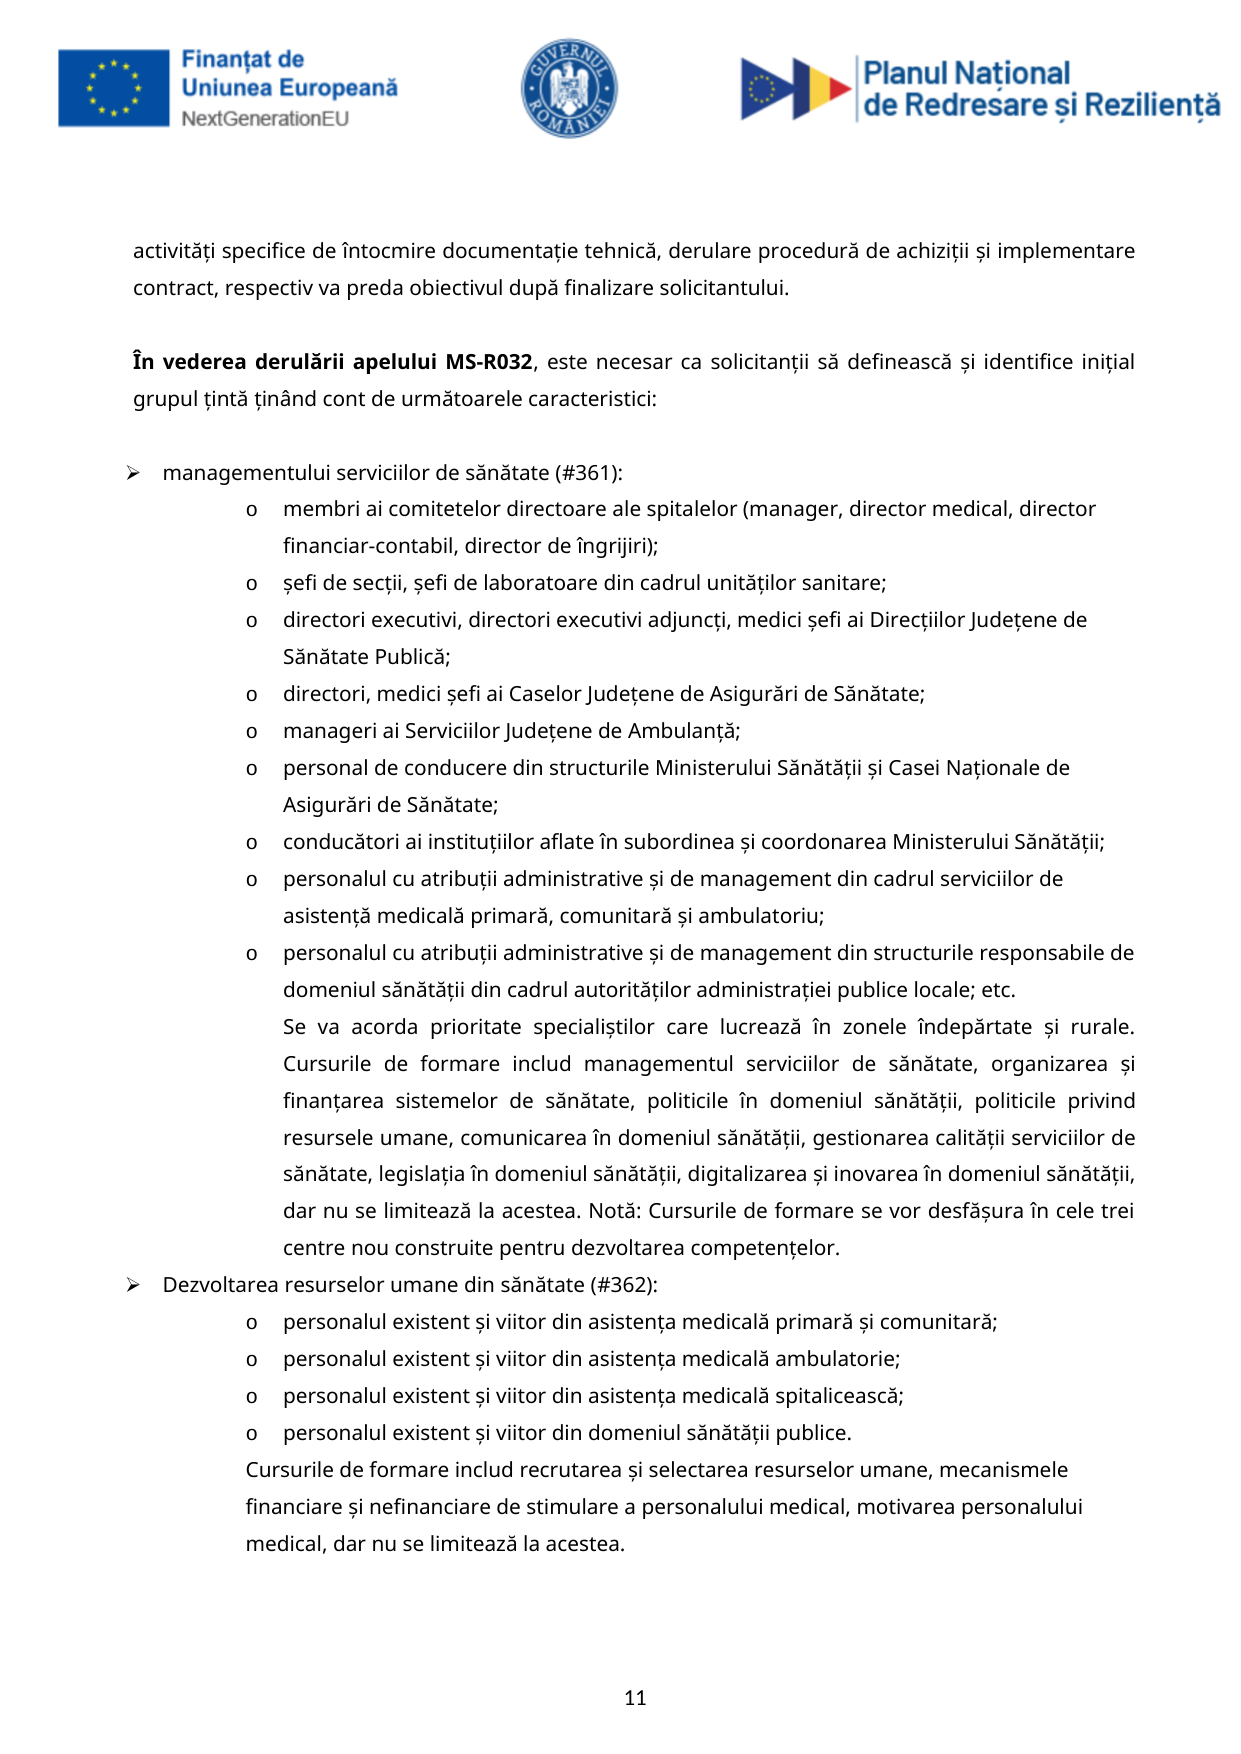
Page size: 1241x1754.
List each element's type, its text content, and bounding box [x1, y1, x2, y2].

list Dezvoltarea resurselor umane din sănătate (#362): [125, 1270, 1137, 1299]
list personalul existent și viitor din domeniul sănătății publice. [245, 1418, 1137, 1447]
list personalul existent și viitor din asistența medicală ambulatorie; [245, 1344, 1137, 1373]
text În vederea derulării apelului MS-R032, este necesar ca solicitanții să definească și identifice inițial grupul țintă ținând cont de următoarele caracteristici: [133, 347, 1137, 412]
list manageri ai Serviciilor Județene de Ambulanță; [245, 716, 1137, 745]
list șefi de secții, șefi de laboratoare din cadrul unităților sanitare; [245, 568, 1137, 597]
list personalul existent și viitor din asistența medicală spitalicească; [245, 1381, 1137, 1410]
list personalul cu atribuții administrative și de management din cadrul serviciilor de asistență medicală primară, comunitară și ambulatoriu; [245, 864, 1137, 930]
list Se va acorda prioritate specialiștilor care lucrează în zonele îndepărtate și rurale. Cursurile de formare includ managementul serviciilor de sănătate, organizarea și finanțarea sistemelor de sănătate, politicile în domeniul sănătății, politicile privind resursele umane, comunicarea în domeniul sănătății, gestionarea calității serviciilor de sănătate, legislația în domeniul sănătății, digitalizarea și inovarea în domeniul sănătății, dar nu se limitează la acestea. Notă: Cursurile de formare se vor desfășura în cele trei centre nou construite pentru dezvoltarea competențelor. [283, 1012, 1137, 1262]
list managementului serviciilor de sănătate (#361): [125, 458, 1137, 486]
list directori, medici șefi ai Caselor Județene de Asigurări de Sănătate; [245, 679, 1137, 708]
list conducători ai instituțiilor aflate în subordinea și coordonarea Ministerului Sănătății; [245, 827, 1137, 856]
list directori executivi, directori executivi adjuncți, medici șefi ai Direcțiilor Județene de Sănătate Publică; [245, 605, 1137, 671]
list personalul existent și viitor din asistența medicală primară și comunitară; [245, 1307, 1137, 1336]
list personalul cu atribuții administrative și de management din structurile responsabile de domeniul sănătății din cadrul autorităților administrației publice locale; etc. [245, 938, 1137, 1004]
list personal de conducere din structurile Ministerului Sănătății și Casei Naționale de Asigurări de Sănătate; [245, 753, 1137, 819]
text Cursurile de formare includ recrutarea și selectarea resurselor umane, mecanismele financiare și nefinanciare de stimulare a personalului medical, motivarea personalului medical, dar nu se limitează la acestea. [245, 1455, 1137, 1558]
picture [0, 17, 1228, 162]
list membri ai comitetelor directoare ale spitalelor (manager, director medical, director financiar-contabil, director de îngrijiri); [245, 494, 1137, 560]
